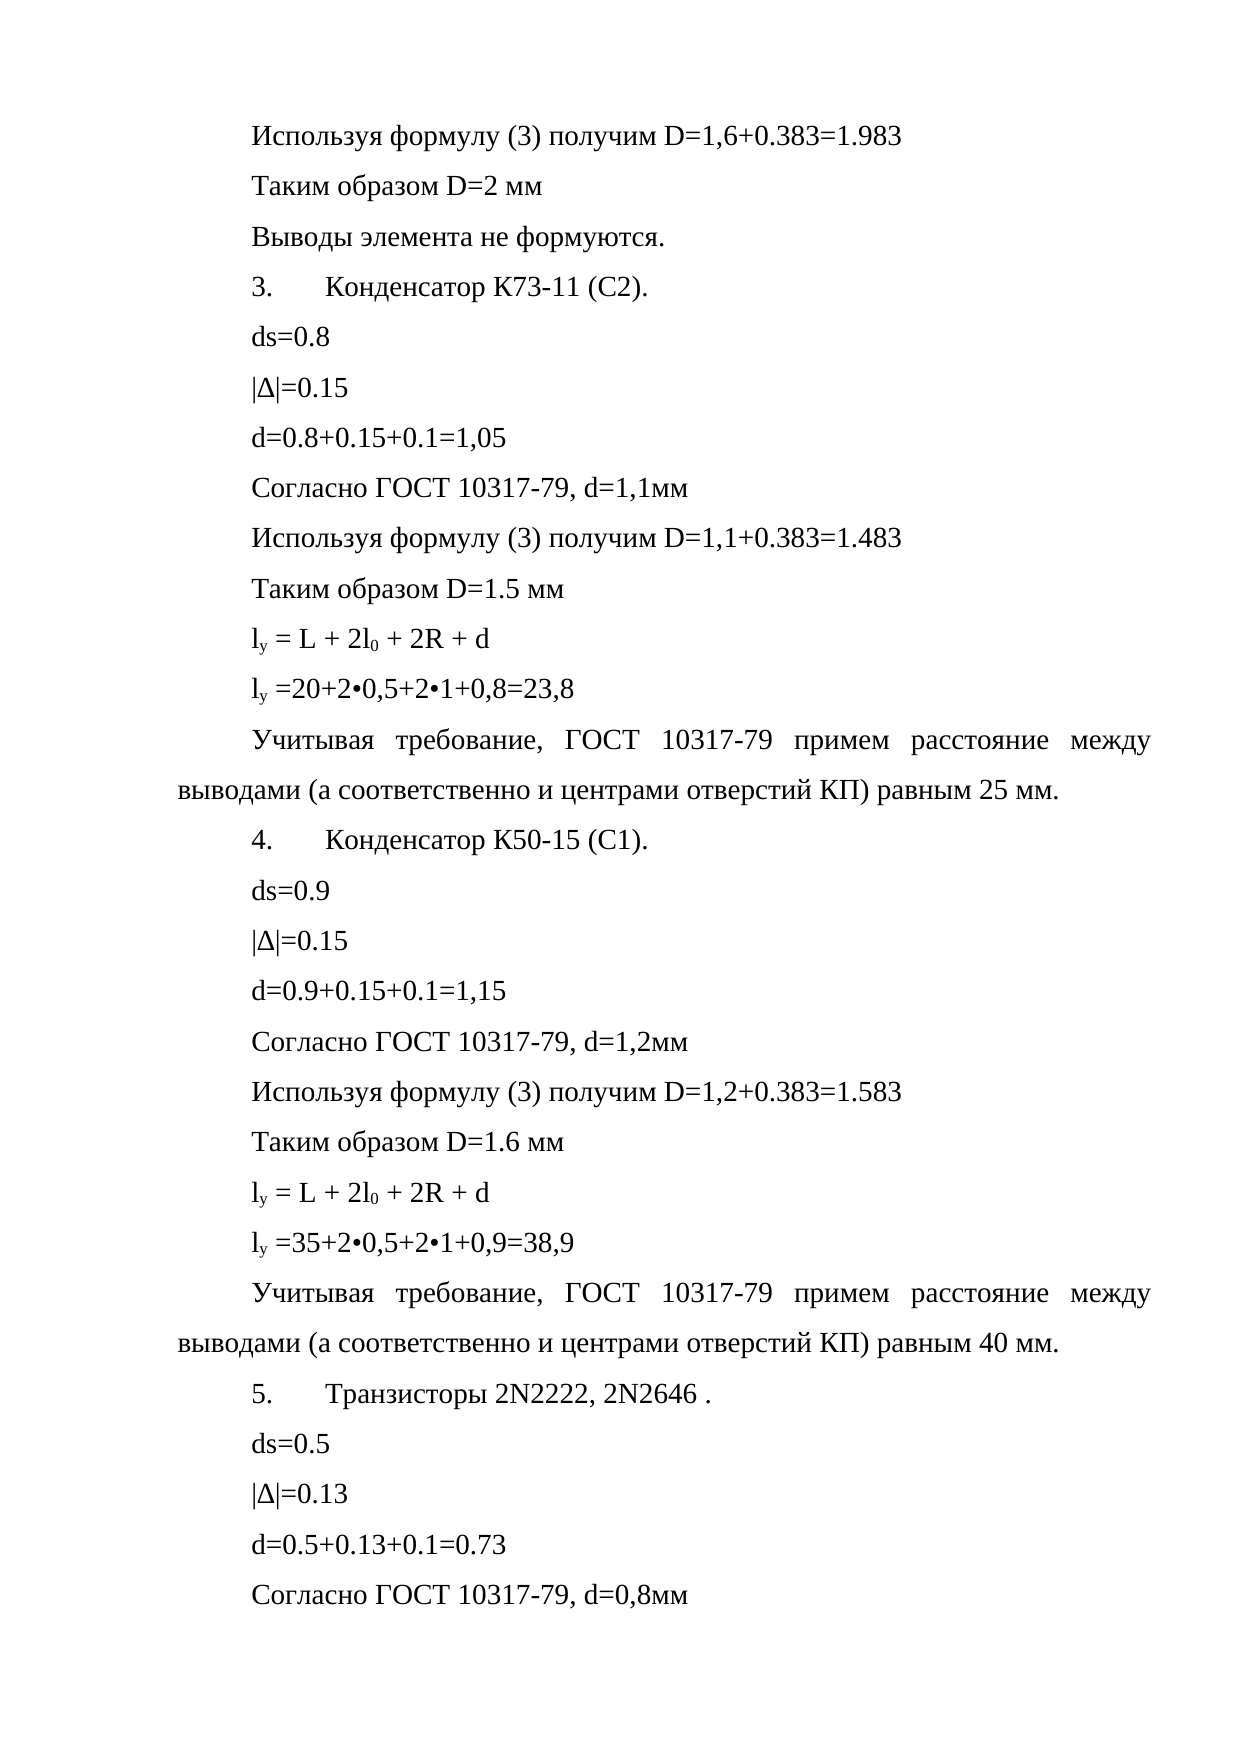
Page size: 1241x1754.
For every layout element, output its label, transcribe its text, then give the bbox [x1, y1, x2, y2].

text ly =20+2•0,5+2•1+0,8=23,8 [177, 672, 1152, 705]
text |∆|=0.13 [177, 1477, 1152, 1510]
text |∆|=0.15 [177, 923, 1152, 957]
text Согласно ГОСТ 10317-79, d=1,2мм [177, 1024, 1152, 1057]
text d=0.9+0.15+0.1=1,15 [177, 973, 1152, 1007]
list Конденсатор К50-15 (С1). [177, 822, 1152, 856]
text Выводы элемента не формуются. [177, 219, 1152, 252]
text Таким образом D=1.6 мм [177, 1124, 1152, 1158]
text ds=0.9 [177, 873, 1152, 906]
text Учитывая требование, ГОСТ 10317-79 примем расстояние между выводами (а соответственно и центрами отверстий КП) равным . [177, 722, 1152, 806]
text d=0.5+0.13+0.1=0.73 [177, 1527, 1152, 1560]
text Учитывая требование, ГОСТ 10317-79 примем расстояние между выводами (а соответственно и центрами отверстий КП) равным . [177, 1275, 1152, 1359]
list Конденсатор К73-11 (С2). [177, 269, 1152, 303]
text ly = L + 2l0 + 2R + d [177, 1175, 1152, 1208]
text Согласно ГОСТ 10317-79, d=0,8мм [177, 1577, 1152, 1611]
text Таким образом D=2 мм [177, 168, 1152, 202]
text Таким образом D=1.5 мм [177, 571, 1152, 604]
text Используя формулу (3) получим D=1,2+0.383=1.583 [177, 1074, 1152, 1108]
text ly = L + 2l0 + 2R + d [177, 621, 1152, 655]
list Транзисторы 2N2222, 2N2646 . [177, 1376, 1152, 1409]
text ly =35+2•0,5+2•1+0,9=38,9 [177, 1225, 1152, 1258]
text d=0.8+0.15+0.1=1,05 [177, 420, 1152, 453]
text |∆|=0.15 [177, 370, 1152, 403]
text Используя формулу (3) получим D=1,1+0.383=1.483 [177, 521, 1152, 554]
text Согласно ГОСТ 10317-79, d=1,1мм [177, 470, 1152, 504]
text Используя формулу (3) получим D=1,6+0.383=1.983 [177, 118, 1152, 152]
text ds=0.8 [177, 319, 1152, 353]
text ds=0.5 [177, 1426, 1152, 1460]
